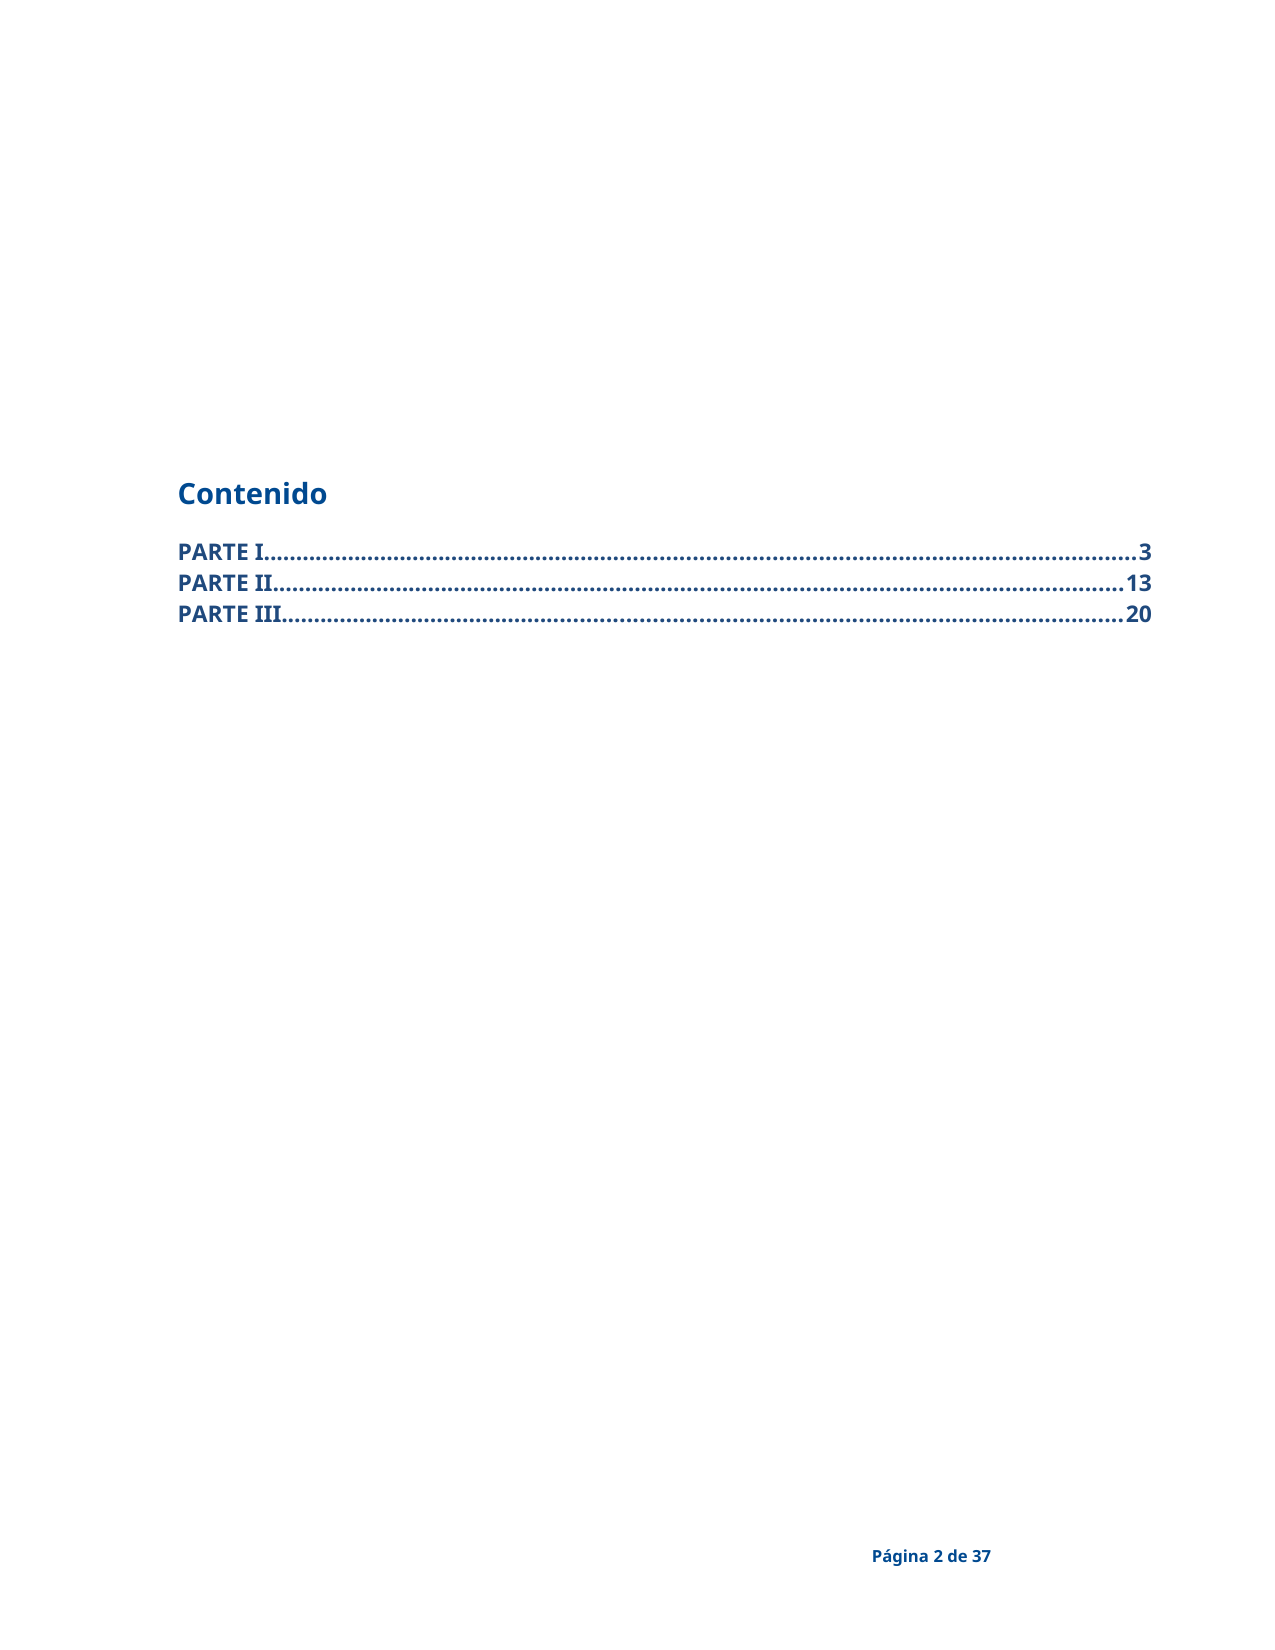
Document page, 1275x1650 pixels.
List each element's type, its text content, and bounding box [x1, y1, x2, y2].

text PARTE II 13 [177, 567, 1098, 598]
text Contenido [177, 473, 1098, 513]
text PARTE I 3 [177, 536, 1098, 567]
text PARTE III 20 [177, 598, 1098, 630]
